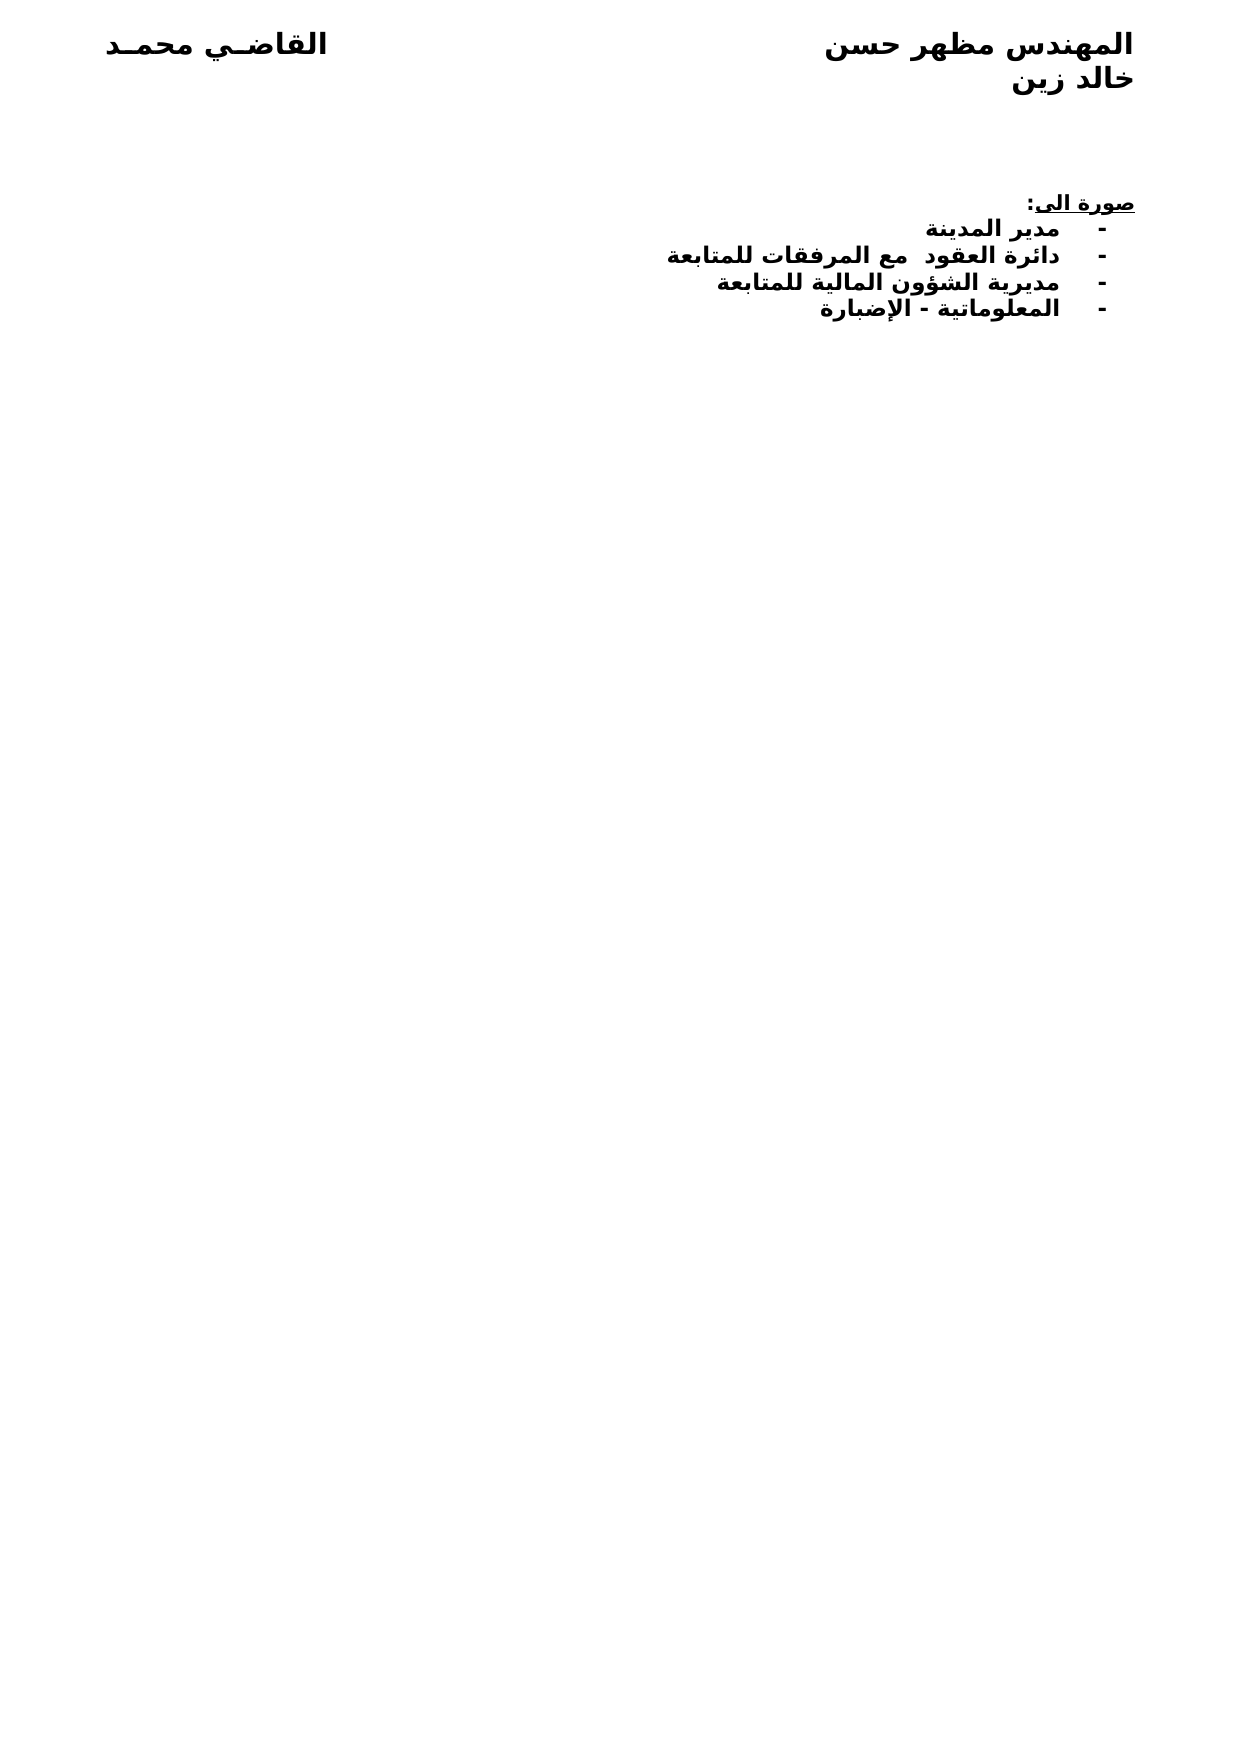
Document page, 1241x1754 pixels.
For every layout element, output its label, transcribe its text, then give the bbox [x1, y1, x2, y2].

text صورة الى: [105, 191, 1135, 215]
text المهندس مظهر حسن القاضي محمد خالد زين [105, 27, 1135, 95]
list المعلوماتية - الإضبارة [105, 295, 1098, 322]
list مدير المدينة [105, 215, 1098, 242]
list دائرة العقود مع المرفقات للمتابعة [105, 242, 1098, 269]
list مديرية الشؤون المالية للمتابعة [105, 269, 1098, 295]
